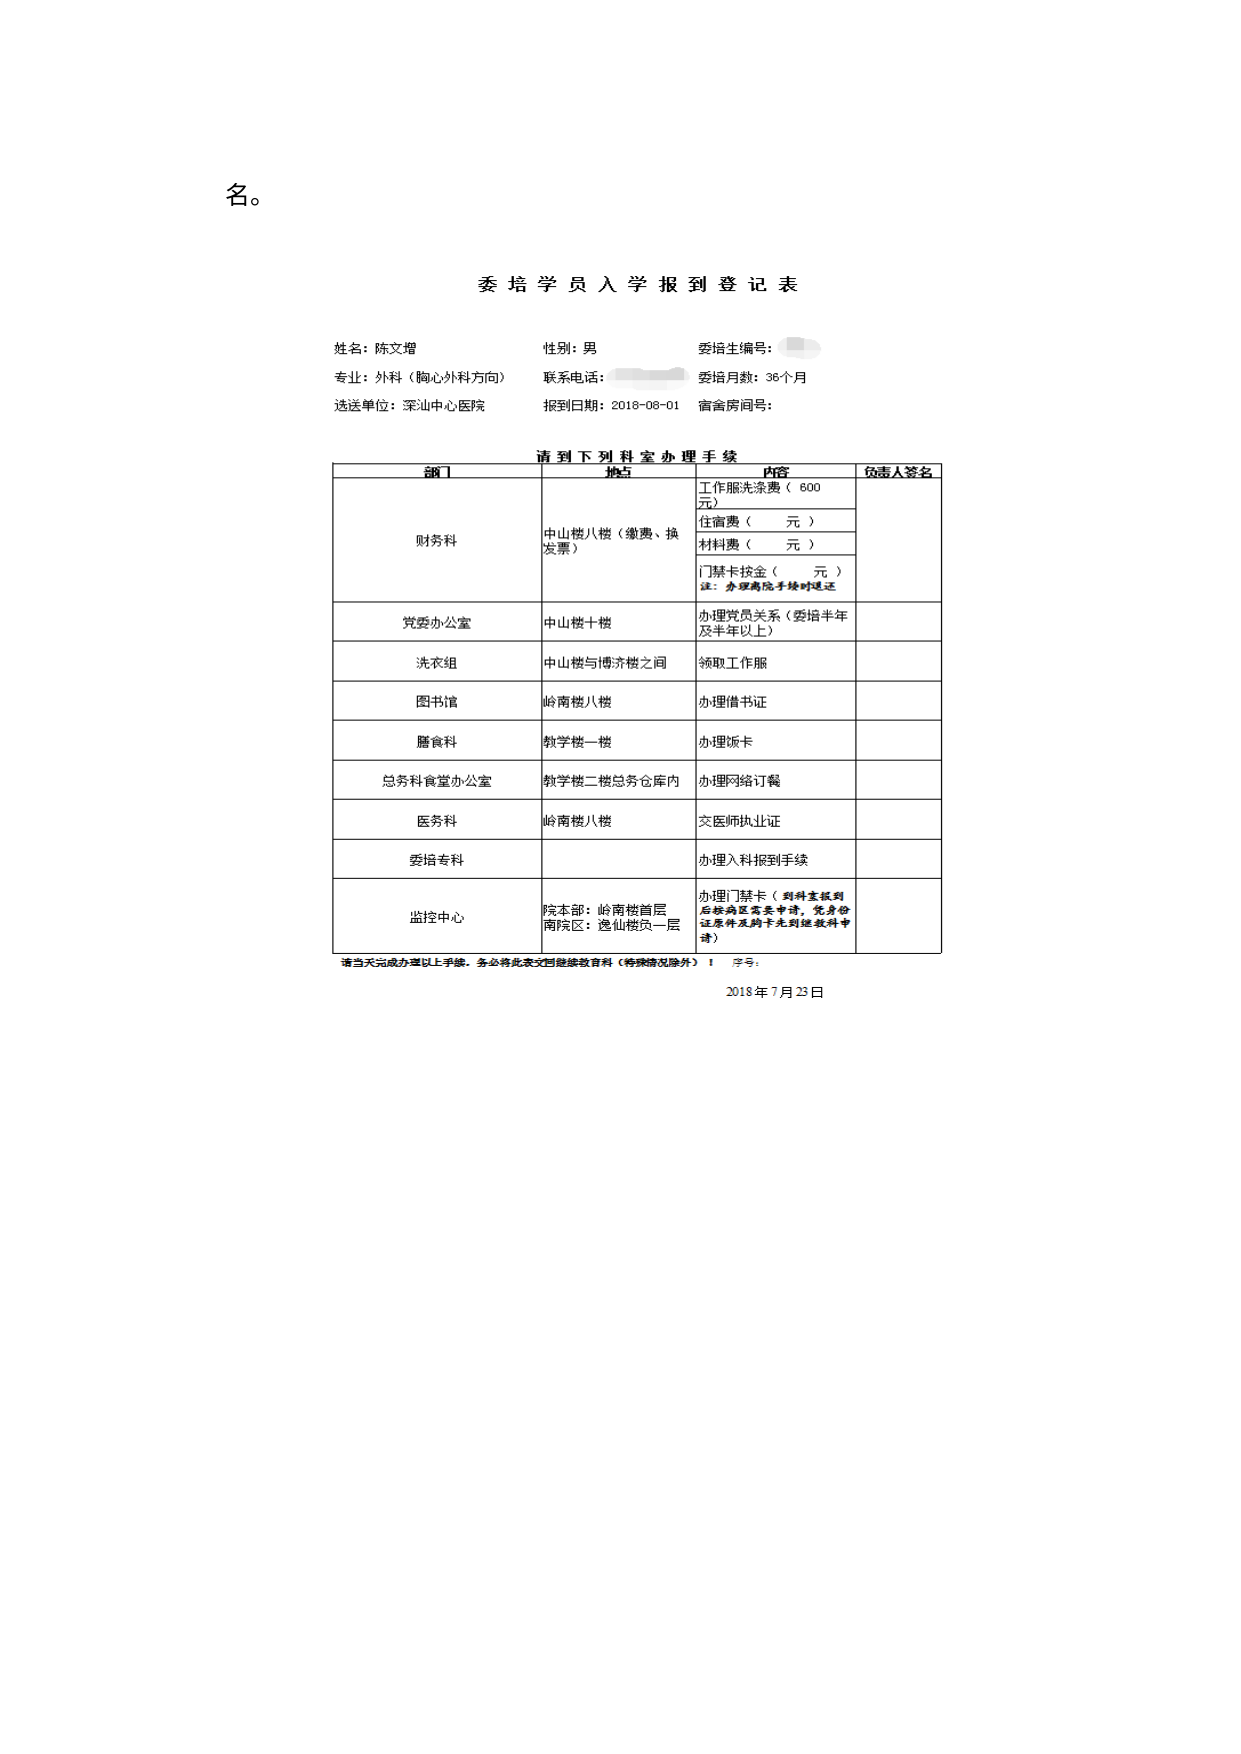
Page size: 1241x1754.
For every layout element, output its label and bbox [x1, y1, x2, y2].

picture [273, 216, 1005, 1007]
text [225, 172, 1053, 216]
